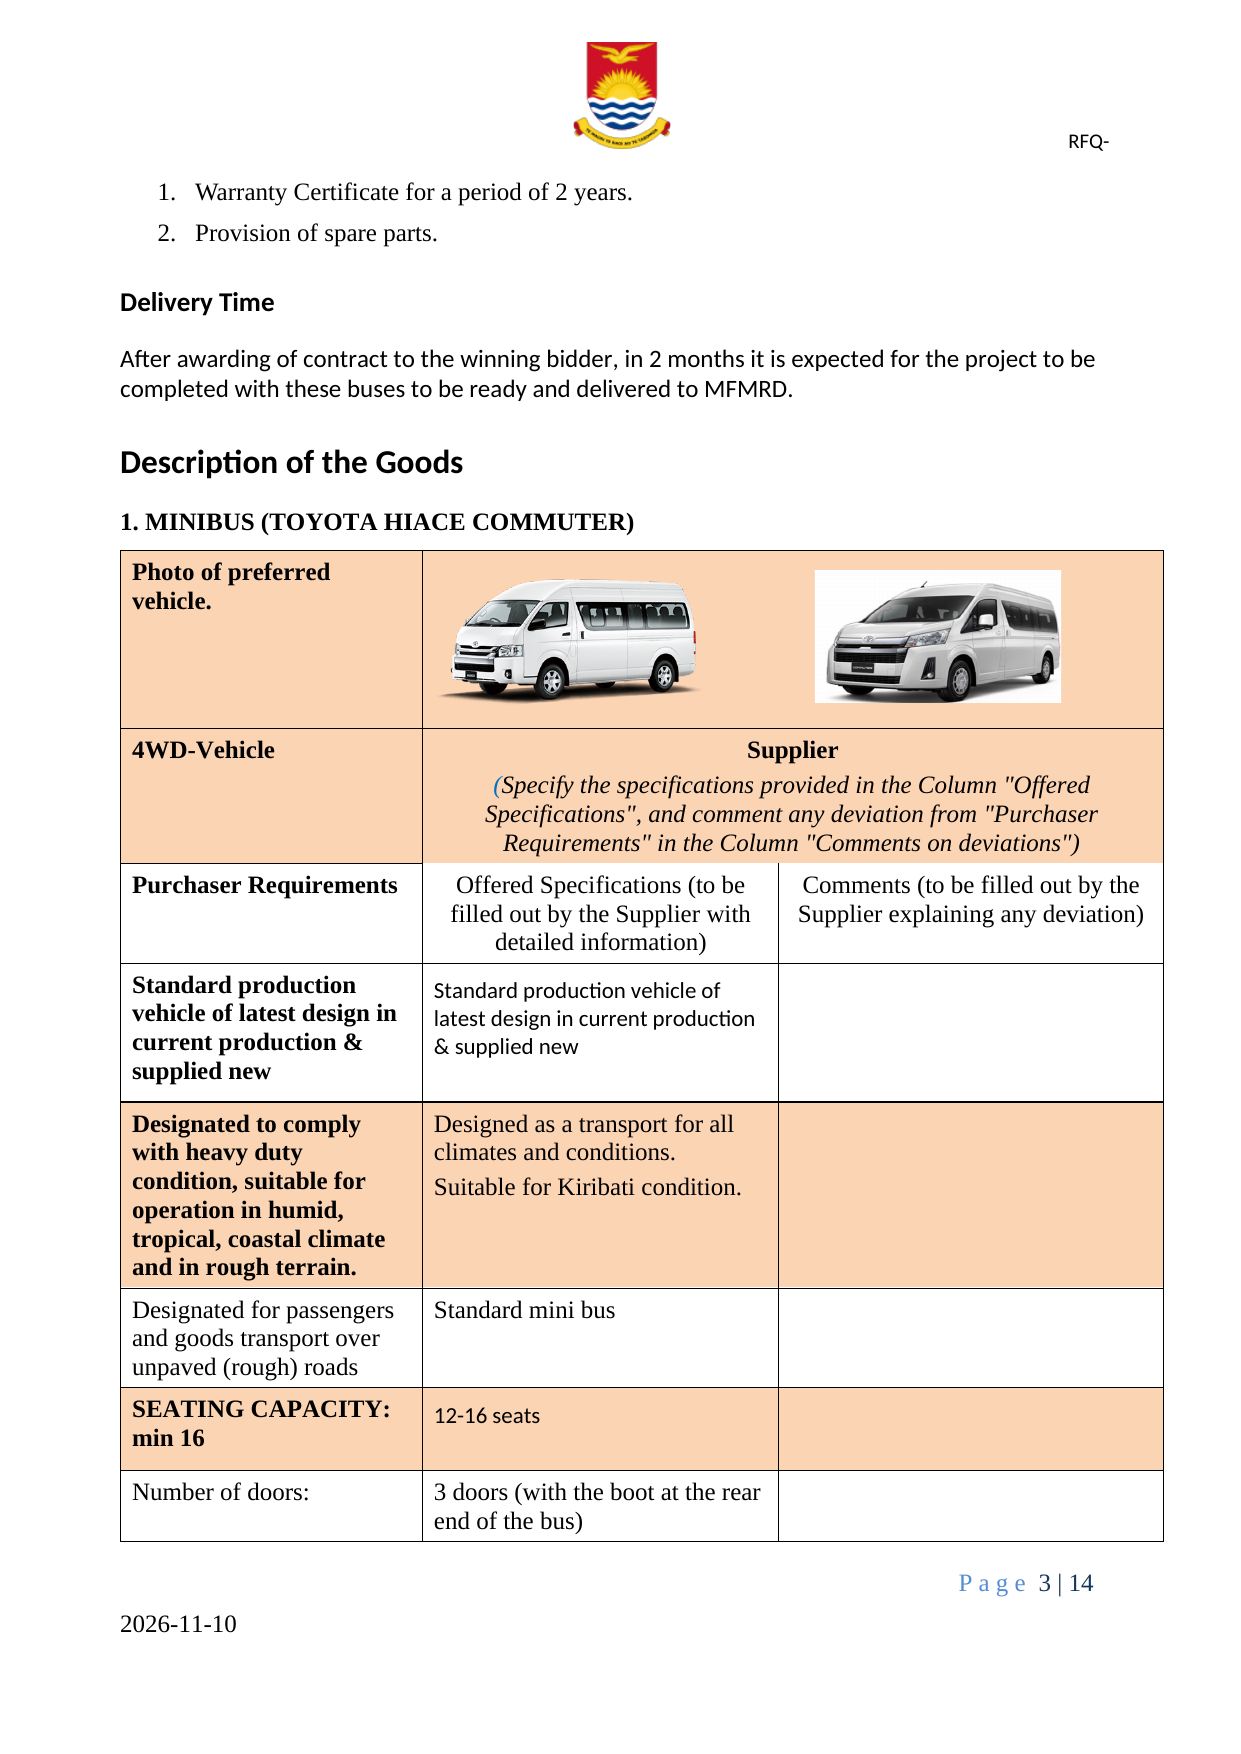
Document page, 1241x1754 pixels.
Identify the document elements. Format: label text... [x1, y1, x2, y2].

table_cell 3 doors (with the boot at the rear end of the bus) [423, 1471, 778, 1541]
table_cell [779, 1289, 1163, 1387]
table_cell Standard production vehicle of latest design in current production & supplied new [121, 964, 422, 1101]
text 1. MINIBUS (TOYOTA HIACE COMMUTER) [120, 507, 1120, 536]
picture [434, 572, 704, 707]
table_cell Designed as a transport for all climates and conditions. Suitable for Kiribati condition. [423, 1103, 778, 1287]
table_cell Designated to comply with heavy duty condition, suitable for operation in humid, tropical, coastal climate and in rough terrain. [121, 1103, 422, 1287]
picture [573, 42, 671, 149]
table_cell SEATING CAPACITY: min 16 [121, 1388, 422, 1470]
table_cell Standard mini bus [423, 1289, 778, 1387]
table_cell Purchaser Requirements [121, 864, 422, 962]
table_cell Supplier (Specify the specifications provided in the Column "Offered Specifications", and comment any deviation from "Purchaser Requirements" in the Column "Comments on deviations") [423, 729, 1163, 863]
table_header [423, 551, 1163, 728]
subtitle Description of the Goods [120, 441, 1120, 482]
text After awarding of contract to the winning bidder, in 2 months it is expected for the project to be completed with these buses to be ready and delivered to MFMRD. [120, 343, 1120, 404]
table_cell Standard production vehicle of latest design in current production & supplied new [423, 964, 778, 1101]
table_cell Offered Specifications (to be filled out by the Supplier with detailed information) [423, 863, 778, 962]
table_cell [779, 1471, 1163, 1541]
table_cell [779, 964, 1163, 1101]
table_header Photo of preferred vehicle. [121, 551, 422, 728]
table_cell 4WD-Vehicle [121, 729, 422, 863]
list Provision of spare parts. [157, 218, 1120, 247]
table_cell [779, 1103, 1163, 1287]
table_cell Designated for passengers and goods transport over unpaved (rough) roads [121, 1289, 422, 1387]
picture [814, 570, 1062, 703]
table_cell 12-16 seats [423, 1388, 778, 1470]
table_cell Comments (to be filled out by the Supplier explaining any deviation) [779, 863, 1163, 962]
list Warranty Certificate for a period of 2 years. [157, 177, 1120, 206]
subtitle Delivery Time [120, 285, 1120, 318]
table_cell [779, 1388, 1163, 1470]
table_cell Number of doors: [121, 1471, 422, 1541]
